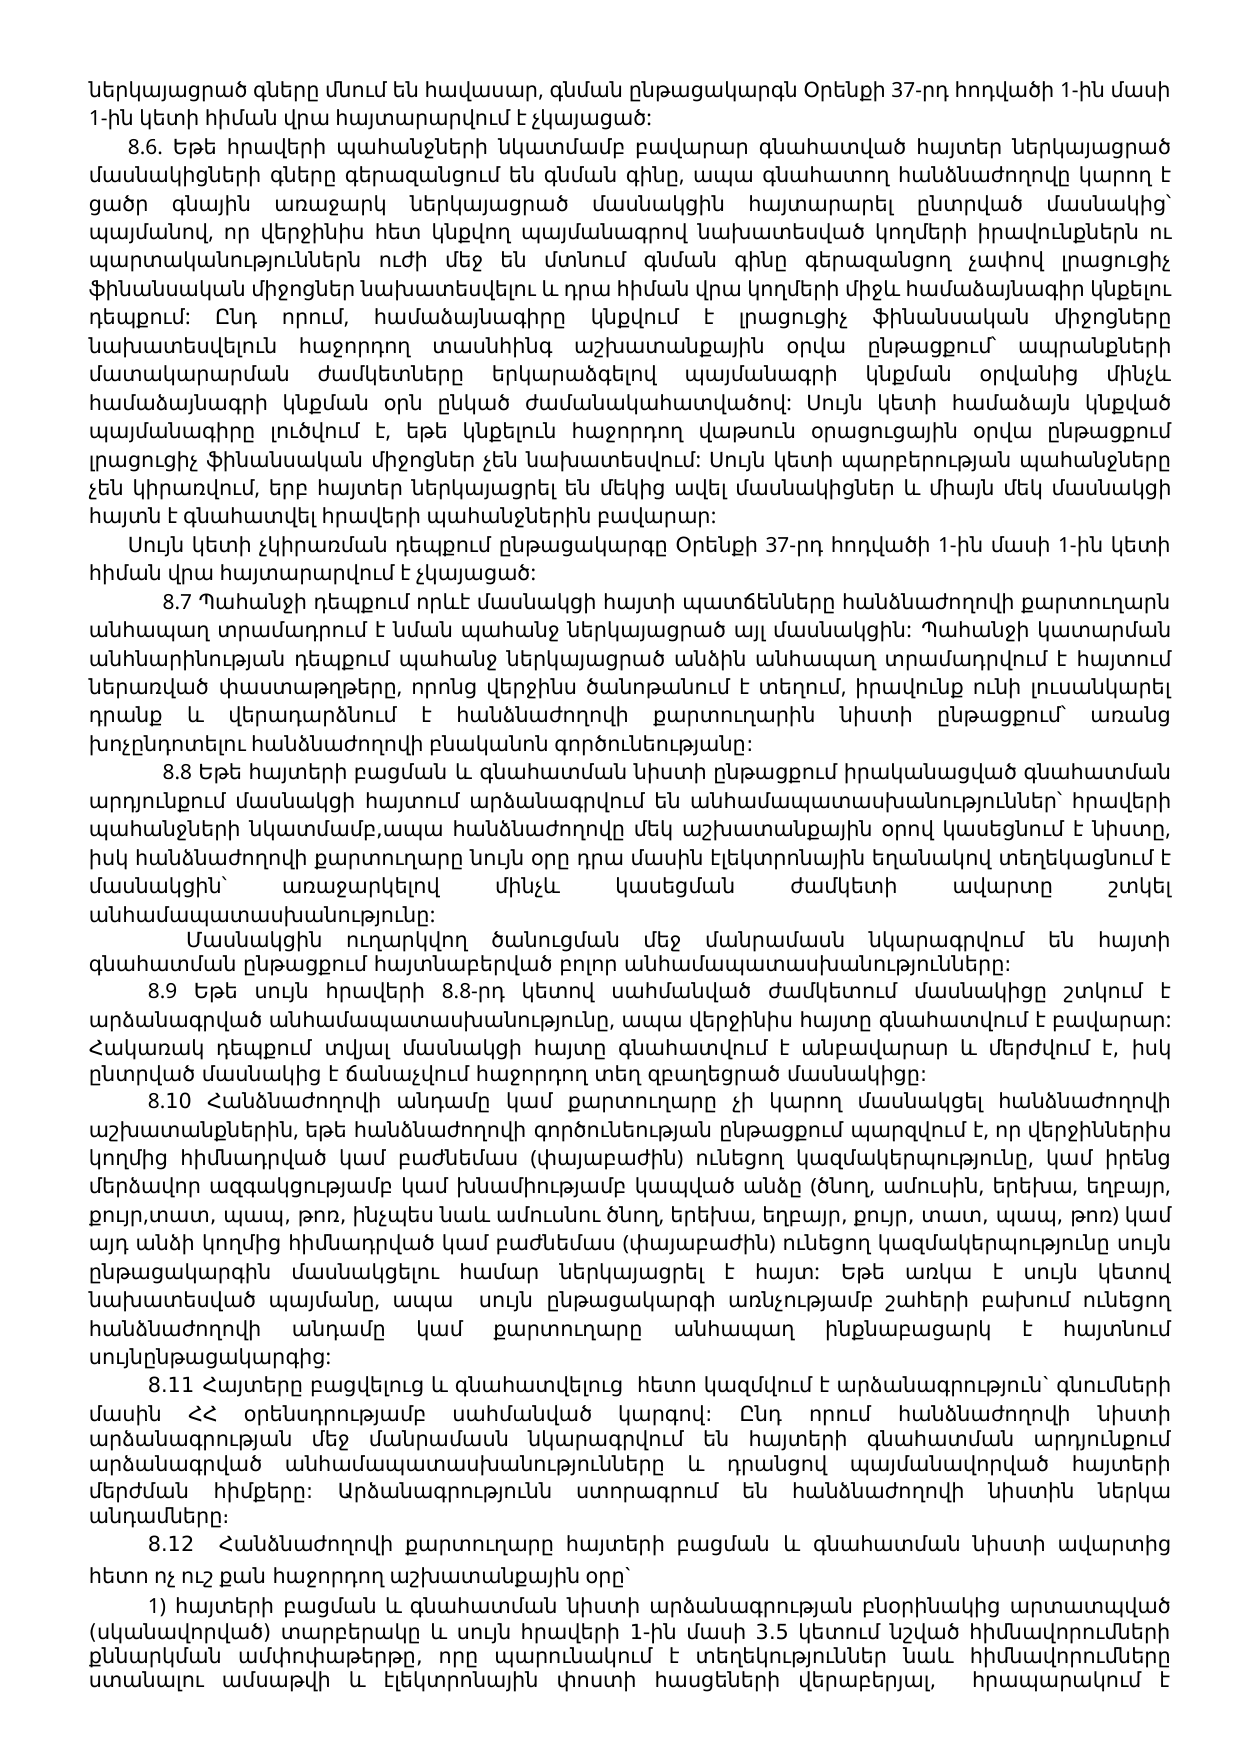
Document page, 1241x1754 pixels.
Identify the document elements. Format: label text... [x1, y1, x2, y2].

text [89, 75, 1171, 132]
text 8.9 Եթե սույն հրավերի 8.8-րդ կետով սահմանված ժամկետում մասնակիցը շտկում է արձանագրված անհամապատասխանությունը, ապա վերջինիս հայտը գնահատվում է բավարար: Հակառակ դեպքում տվյալ մասնակցի հայտը գնահատվում է անբավարար և մերժվում է, իսկ ընտրված մասնակից է ճանաչվում հաջորդող տեղ զբաղեցրած մասնակիցը: [89, 977, 1171, 1086]
text 8.12 Հանձնաժողովի քարտուղարը հայտերի բացման և գնահատման նիստի ավարտից հետո ոչ ուշ քան հաջորդող աշխատանքային օրը` [89, 1529, 1171, 1591]
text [89, 1591, 1171, 1692]
text 8.11 Հայտերը բացվելուց և գնահատվելուց հետո կազմվում է արձանագրություն` գնումների մասին ՀՀ օրենսդրությամբ սահմանված կարգով: Ընդ որում հանձնաժողովի նիստի արձանագրության մեջ մանրամասն նկարագրվում են հայտերի գնահատման արդյունքում արձանագրված անհամապատասխանությունները և դրանցով պայմանավորված հայտերի մերժման հիմքերը: Արձանագրությունն ստորագրում են հանձնաժողովի նիստին ներկա անդամները։ [89, 1371, 1171, 1529]
text 8.10 Հանձնաժողովի անդամը կամ քարտուղարը չի կարող մասնակցել հանձնաժողովի աշխատանքներին, եթե հանձնաժողովի գործունեության ընթացքում պարզվում է, որ վերջիններիս կողմից հիմնադրված կամ բաժնեմաս (փայաբաժին) ունեցող կազմակերպությունը, կամ իրենց մերձավոր ազգակցությամբ կամ խնամիությամբ կապված անձը (ծնող, ամուսին, երեխա, եղբայր, քույր,տատ, պապ, թոռ, ինչպես նաև ամուսնու ծնող, երեխա, եղբայր, քույր, տատ, պապ, թոռ) կամ այդ անձի կողմից հիմնադրված կամ բաժնեմաս (փայաբաժին) ունեցող կազմակերպությունը սույն ընթացակարգին մասնակցելու համար ներկայացրել է հայտ: Եթե առկա է սույն կետով նախատեսված պայմանը, ապա սույն ընթացակարգի առնչությամբ շահերի բախում ունեցող հանձնաժողովի անդամը կամ քարտուղարը անհապաղ ինքնաբացարկ է հայտնում սույնընթացակարգից: [89, 1086, 1171, 1371]
text 8.7 Պահանջի դեպքում որևէ մասնակցի հայտի պատճենները հանձնաժողովի քարտուղարն անհապաղ տրամադրում է նման պահանջ ներկայացրած այլ մասնակցին: Պահանջի կատարման անհնարինության դեպքում պահանջ ներկայացրած անձին անհապաղ տրամադրվում է հայտում ներառված փաստաթղթերը, որոնց վերջինս ծանոթանում է տեղում, իրավունք ունի լուսանկարել դրանք և վերադարձնում է հանձնաժողովի քարտուղարին նիստի ընթացքում՝ առանց խոչընդոտելու հանձնաժողովի բնականոն գործունեությանը: [89, 587, 1171, 757]
text Սույն կետի չկիրառման դեպքում ընթացակարգը Օրենքի 37-րդ հոդվածի 1-ին մասի 1-ին կետի հիման վրա հայտարարվում է չկայացած: [89, 530, 1171, 587]
text 8.6. Եթե հրավերի պահանջների նկատմամբ բավարար գնահատված հայտեր ներկայացրած մասնակիցների գները գերազանցում են գնման գինը, ապա գնահատող հանձնաժողովը կարող է ցածր գնային առաջարկ ներկայացրած մասնակցին հայտարարել ընտրված մասնակից՝ պայմանով, որ վերջինիս հետ կնքվող պայմանագրով նախատեսված կողմերի իրավունքներն ու պարտականություններն ուժի մեջ են մտնում գնման գինը գերազանցող չափով լրացուցիչ ֆինանսական միջոցներ նախատեսվելու և դրա հիման վրա կողմերի միջև համաձայնագիր կնքելու դեպքում: Ընդ որում, համաձայնագիրը կնքվում է լրացուցիչ ֆինանսական միջոցները նախատեսվելուն հաջորդող տասնհինգ աշխատանքային օրվա ընթացքում՝ ապրանքների մատակարարման ժամկետները երկարաձգելով պայմանագրի կնքման օրվանից մինչև համաձայնագրի կնքման օրն ընկած ժամանակահատվածով: Սույն կետի համաձայն կնքված պայմանագիրը լուծվում է, եթե կնքելուն հաջորդող վաթսուն օրացուցային օրվա ընթացքում լրացուցիչ ֆինանսական միջոցներ չեն նախատեսվում: Սույն կետի պարբերության պահանջները չեն կիրառվում, երբ հայտեր ներկայացրել են մեկից ավել մասնակիցներ և միայն մեկ մասնակցի հայտն է գնահատվել հրավերի պահանջներին բավարար: [89, 132, 1171, 530]
text 8.8 Եթե հայտերի բացման և գնահատման նիստի ընթացքում իրականացված գնահատման արդյունքում մասնակցի հայտում արձանագրվում են անհամապատասխանություններ՝ հրավերի պահանջների նկատմամբ,ապա հանձնաժողովը մեկ աշխատանքային օրով կասեցնում է նիստը, իսկ հանձնաժողովի քարտուղարը նույն օրը դրա մասին էլեկտրոնային եղանակով տեղեկացնում է մասնակցին՝ առաջարկելով մինչև կասեցման ժամկետի ավարտը շտկել անհամապատասխանությունը: [89, 757, 1171, 928]
text Մասնակցին ուղարկվող ծանուցման մեջ մանրամասն նկարագրվում են հայտի գնահատման ընթացքում հայտնաբերված բոլոր անհամապատասխանությունները: [89, 928, 1171, 977]
